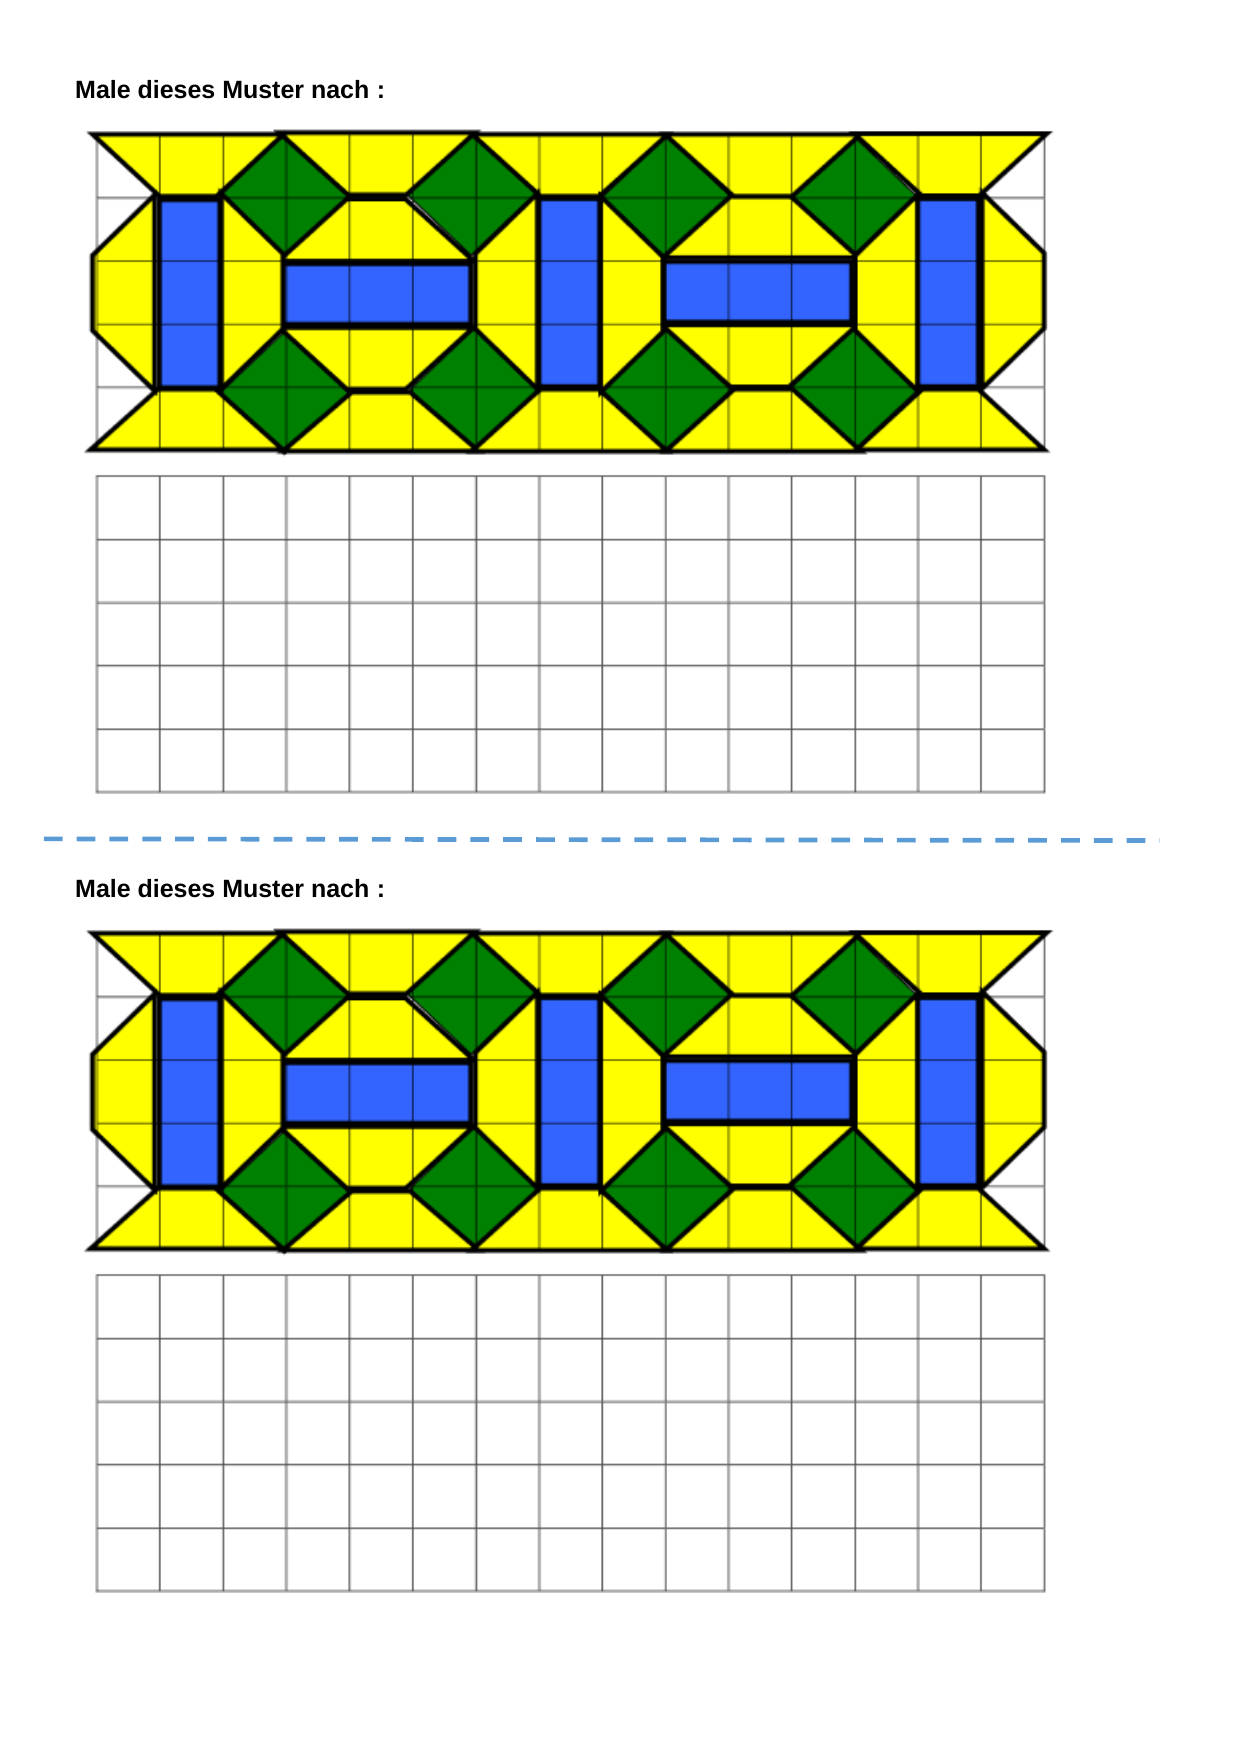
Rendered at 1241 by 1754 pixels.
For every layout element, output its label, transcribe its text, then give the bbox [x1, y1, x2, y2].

picture [75, 122, 1068, 802]
text Male dieses Muster nach : [75, 874, 1165, 902]
picture [75, 921, 1068, 1601]
text Male dieses Muster nach : [75, 75, 1165, 104]
